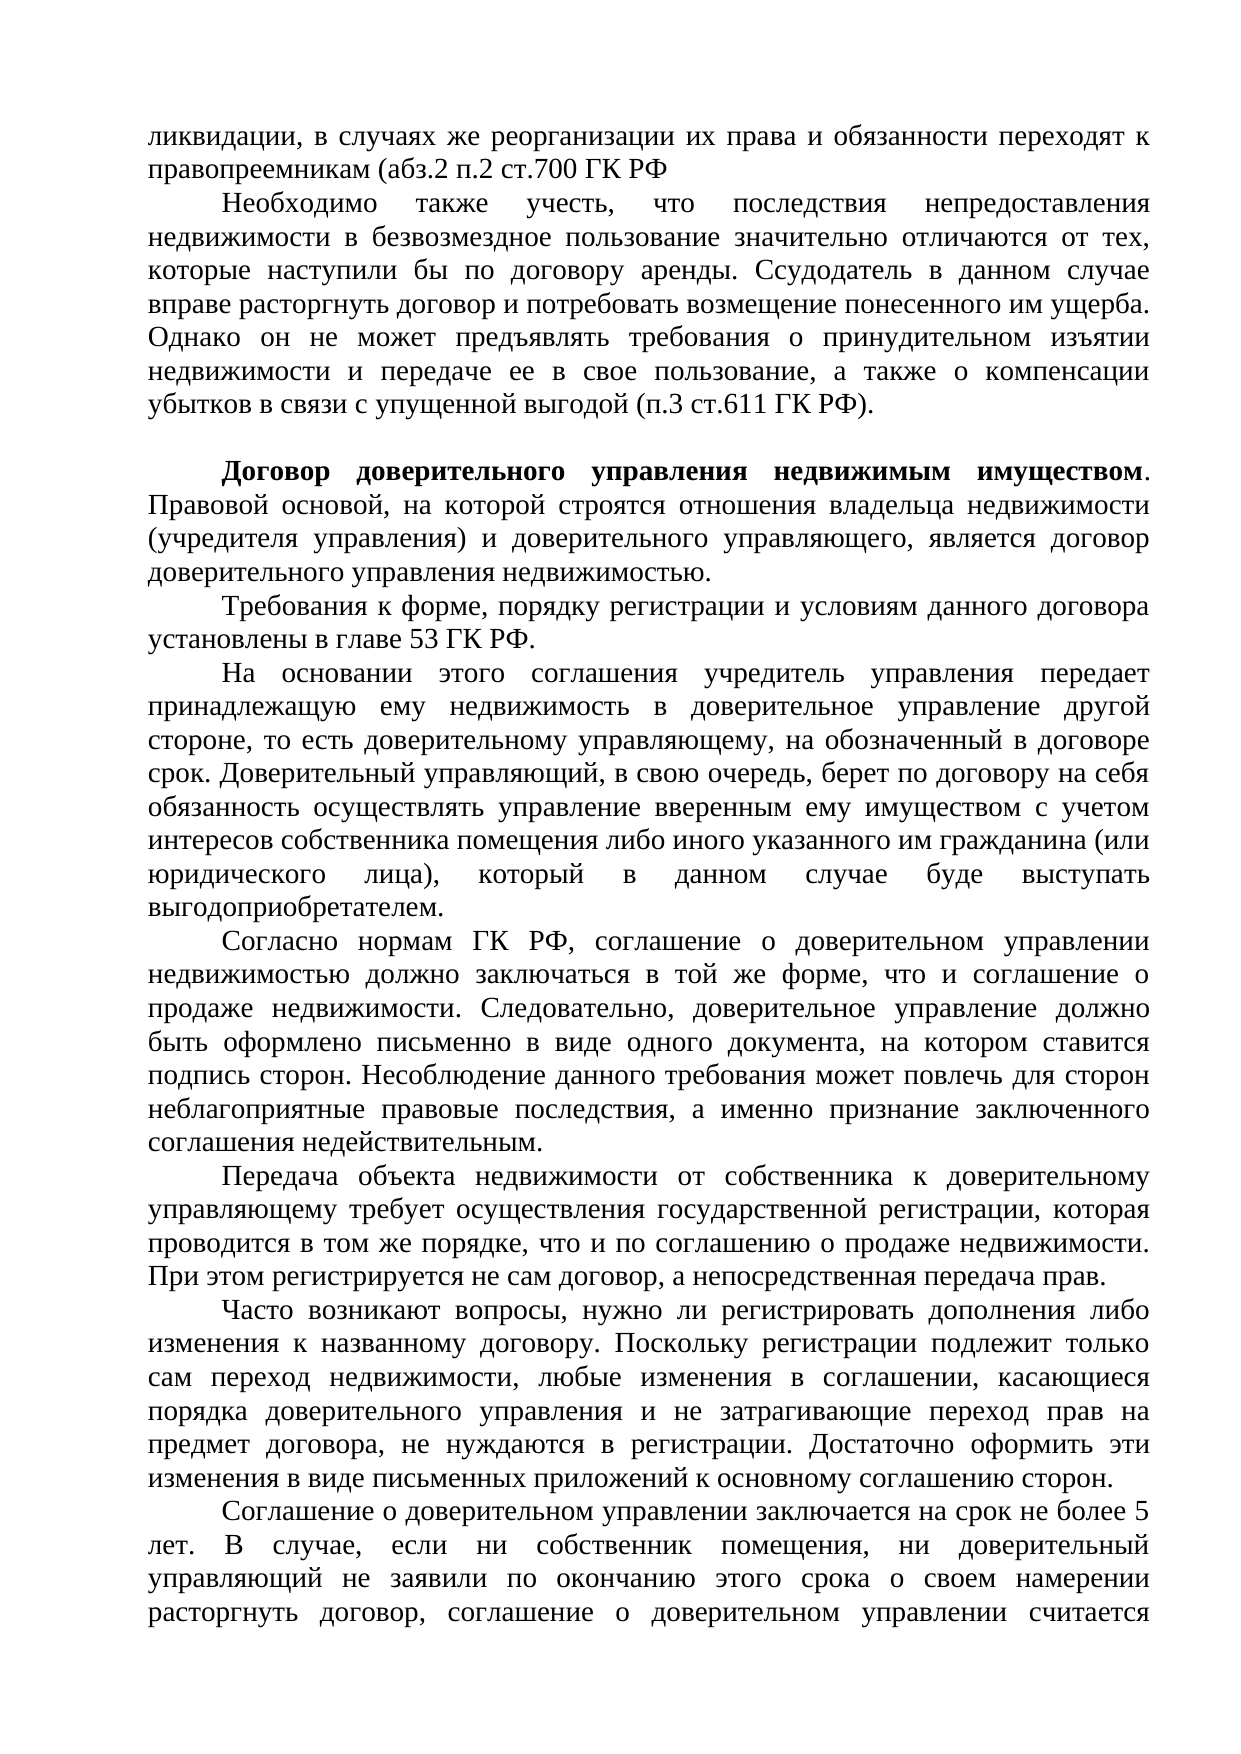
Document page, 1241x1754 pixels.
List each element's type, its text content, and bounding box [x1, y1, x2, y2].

text Договор доверительного управления недвижимым имуществом. Правовой основой, на которой строятся отношения владельца недвижимости (учредителя управления) и доверительного управляющего, является договор доверительного управления недвижимостью. [148, 453, 1151, 588]
text Согласно нормам ГК РФ, соглашение о доверительном управлении недвижимостью должно заключаться в той же форме, что и соглашение о продаже недвижимости. Следовательно, доверительное управление должно быть оформлено письменно в виде одного документа, на котором ставится подпись сторон. Несоблюдение данного требования может повлечь для сторон неблагоприятные правовые последствия, а именно признание заключенного соглашения недействительным. [148, 923, 1151, 1158]
text На основании этого соглашения учредитель управления передает принадлежащую ему недвижимость в доверительное управление другой стороне, то есть доверительному управляющему, на обозначенный в договоре срок. Доверительный управляющий, в свою очередь, берет по договору на себя обязанность осуществлять управление вверенным ему имуществом с учетом интересов собственника помещения либо иного указанного им гражданина (или юридического лица), который в данном случае буде выступать выгодоприобретателем. [148, 655, 1151, 923]
text Часто возникают вопросы, нужно ли регистрировать дополнения либо изменения к названному договору. Поскольку регистрации подлежит только сам переход недвижимости, любые изменения в соглашении, касающиеся порядка доверительного управления и не затрагивающие переход прав на предмет договора, не нуждаются в регистрации. Достаточно оформить эти изменения в виде письменных приложений к основному соглашению сторон. [148, 1292, 1151, 1493]
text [148, 1493, 1151, 1627]
text Передача объекта недвижимости от собственника к доверительному управляющему требует осуществления государственной регистрации, которая проводится в том же порядке, что и по соглашению о продаже недвижимости. При этом регистрируется не сам договор, а непосредственная передача прав. [148, 1158, 1151, 1292]
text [148, 118, 1151, 185]
text Необходимо также учесть, что последствия непредоставления недвижимости в безвозмездное пользование значительно отличаются от тех, которые наступили бы по договору аренды. Ссудодатель в данном случае вправе расторгнуть договор и потребовать возмещение понесенного им ущерба. Однако он не может предъявлять требования о принудительном изъятии недвижимости и передаче ее в свое пользование, а также о компенсации убытков в связи с упущенной выгодой (п.3 ст.611 ГК РФ). [148, 185, 1151, 420]
text Требования к форме, порядку регистрации и условиям данного договора установлены в главе 53 ГК РФ. [148, 588, 1151, 655]
